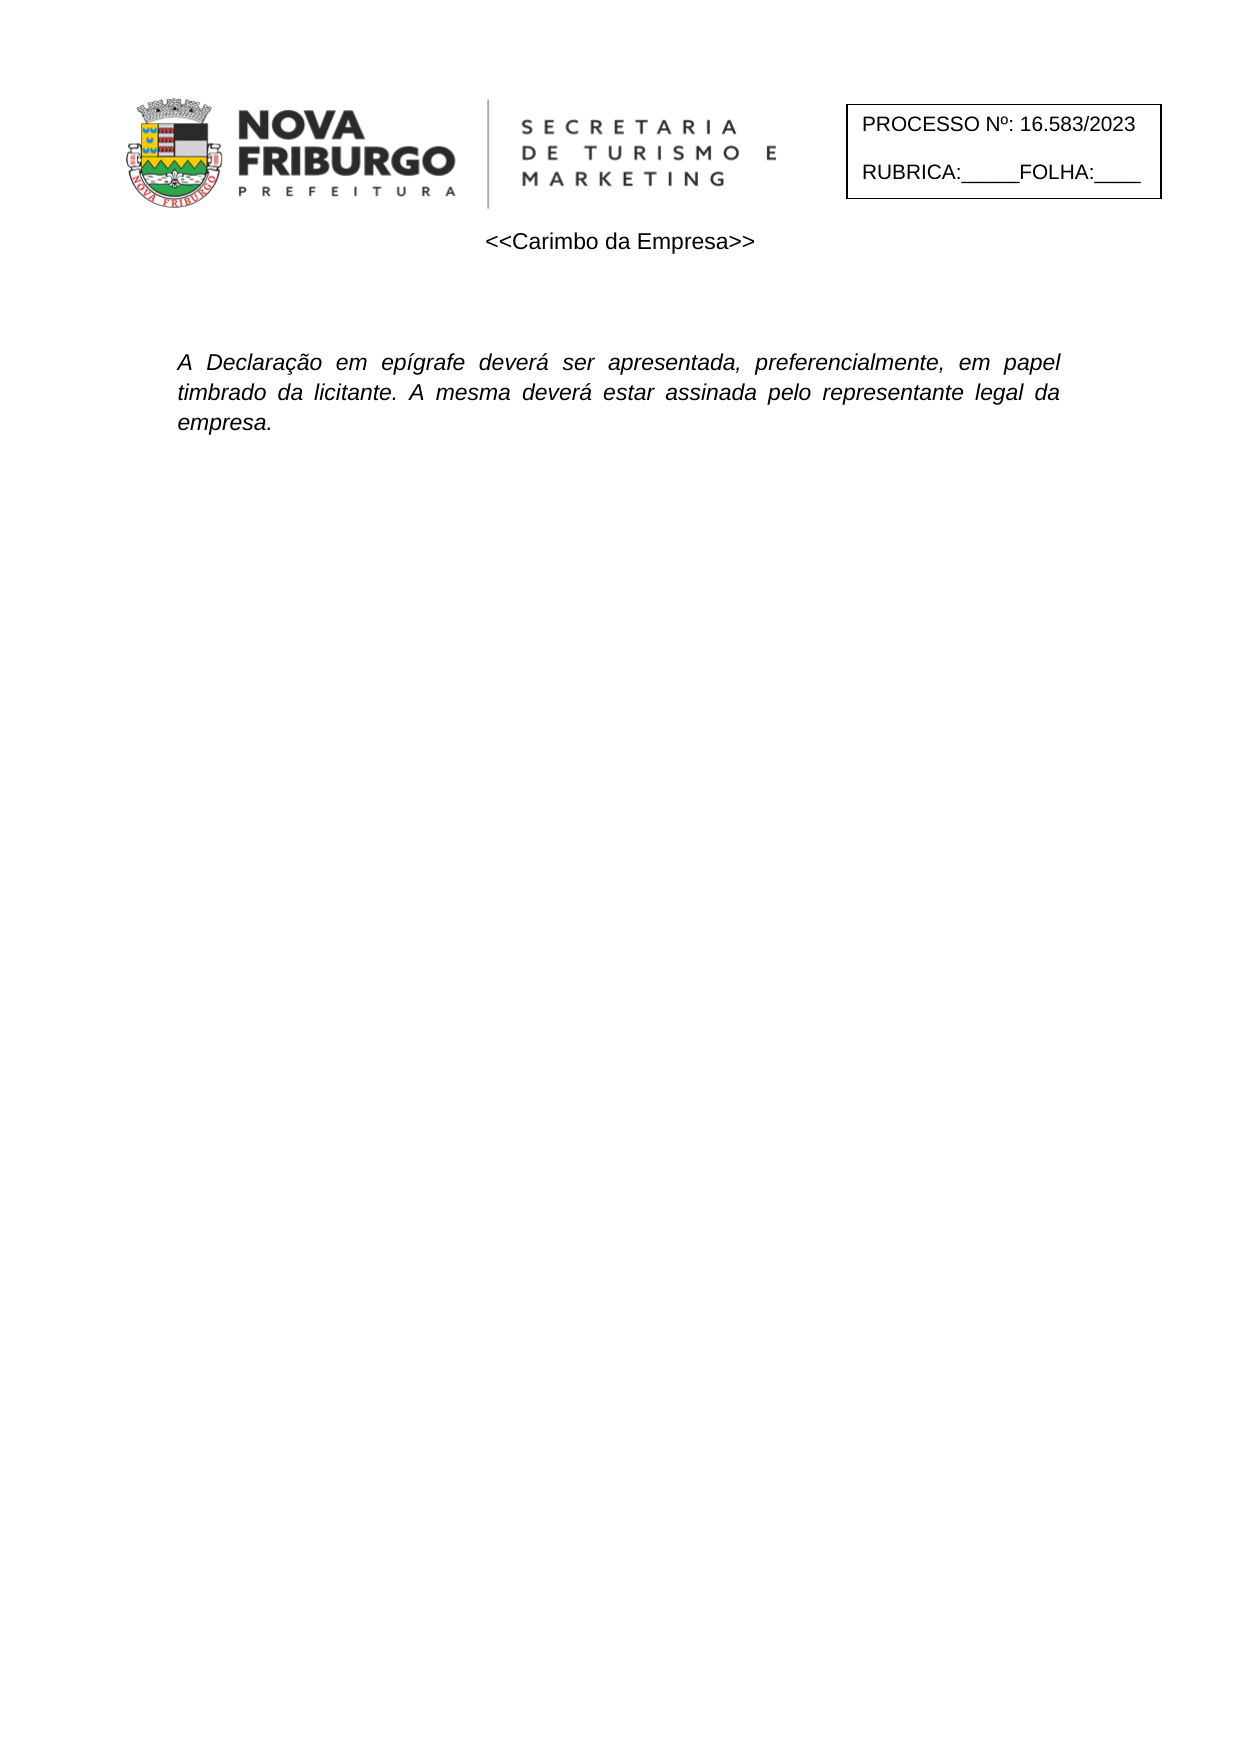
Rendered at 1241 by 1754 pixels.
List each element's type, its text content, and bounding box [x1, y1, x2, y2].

picture [106, 79, 793, 225]
text <<Carimbo da Empresa>> [177, 148, 1063, 254]
text A Declaração em epígrafe deverá ser apresentada, preferencialmente, em papel timbrado da licitante. A mesma deverá estar assinada pelo representante legal da empresa. [177, 349, 1063, 436]
